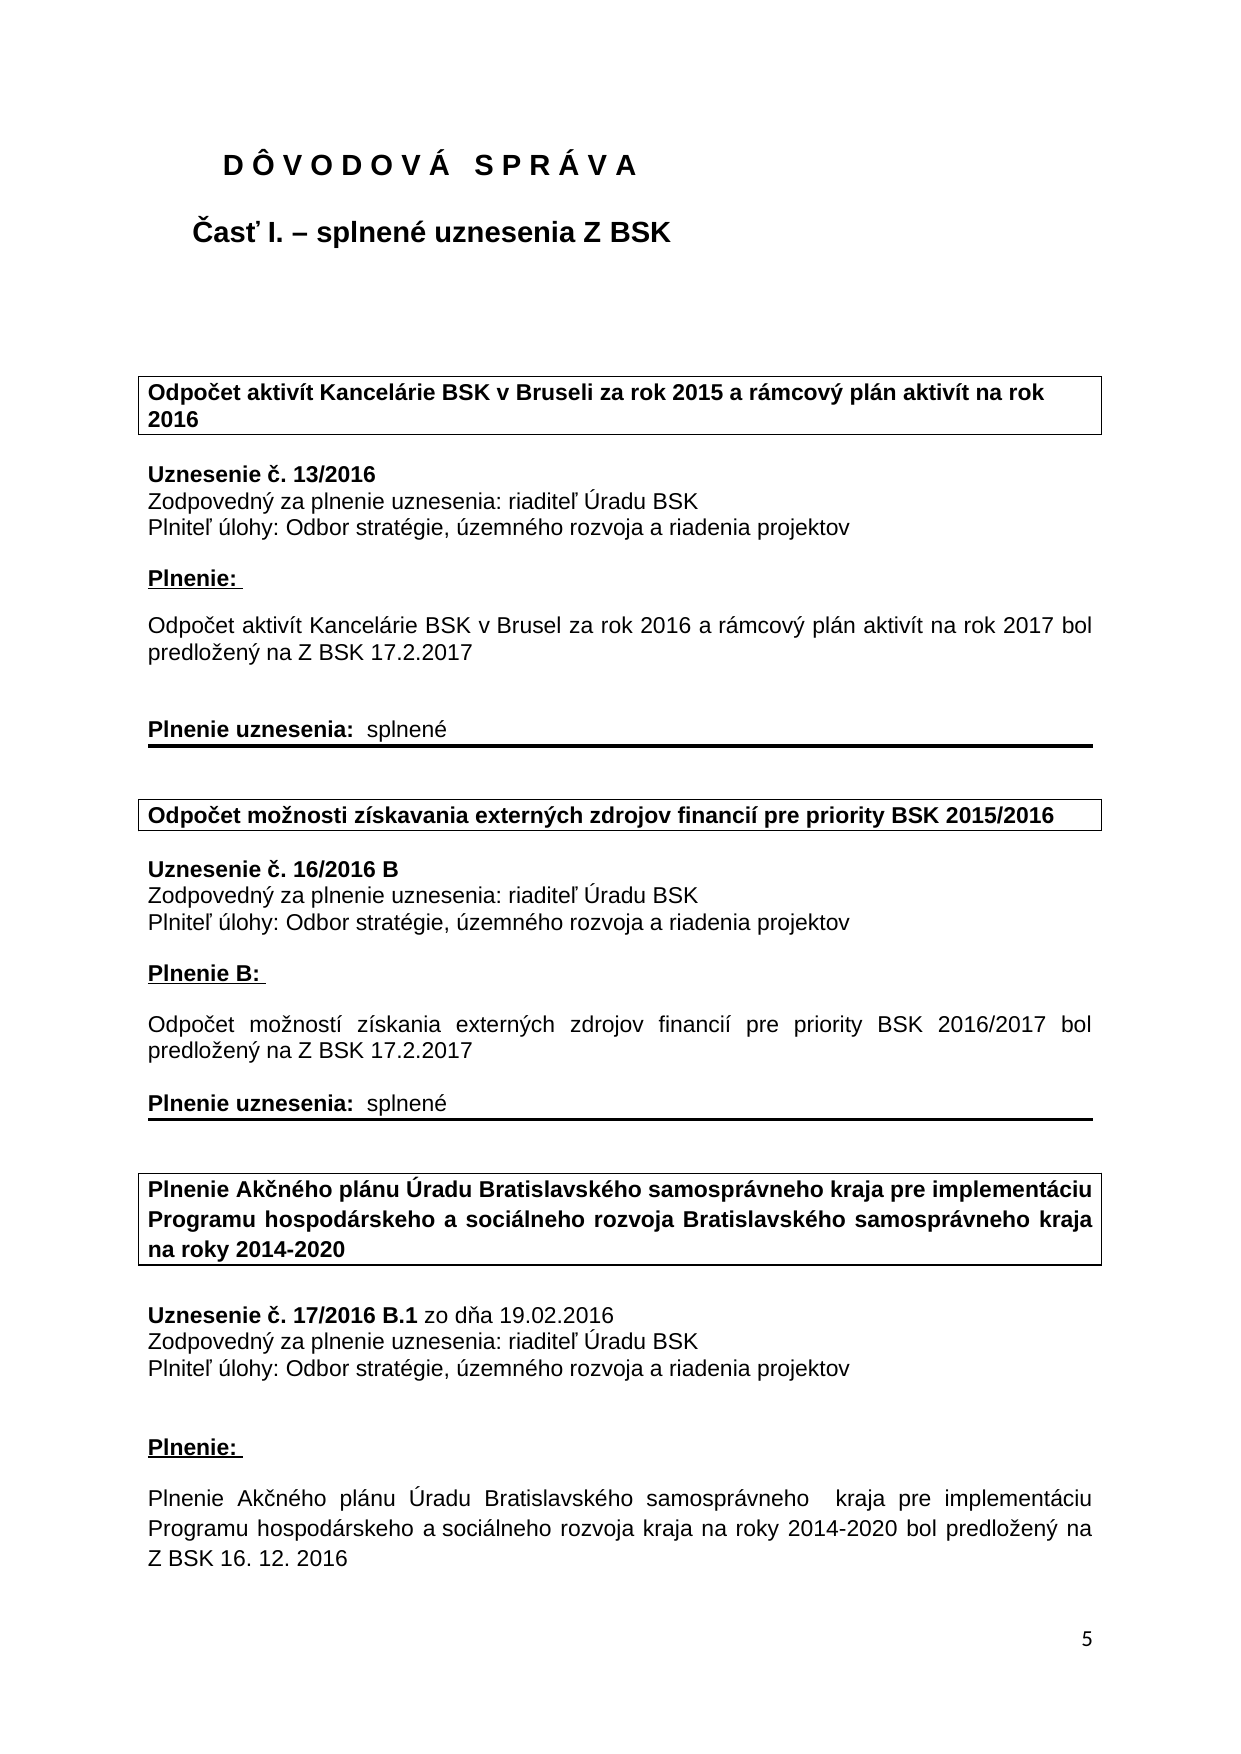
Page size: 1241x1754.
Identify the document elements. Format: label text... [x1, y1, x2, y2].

text Plnenie B: [148, 960, 1093, 986]
text Plniteľ úlohy: Odbor stratégie, územného rozvoja a riadenia projektov [148, 514, 1093, 541]
text Časť I. – splnené uznesenia Z BSK [192, 215, 1093, 248]
text Zodpovedný za plnenie uznesenia: riaditeľ Úradu BSK [148, 488, 1093, 514]
text Zodpovedný za plnenie uznesenia: riaditeľ Úradu BSK [148, 1328, 1093, 1355]
text Plnenie Akčného plánu Úradu Bratislavského samosprávneho kraja pre implementáciu Programu hospodárskeho a sociálneho rozvoja kraja na roky 2014-2020 bol predložený na Z BSK 16. 12. 2016 [148, 1485, 1093, 1572]
text Odpočet možností získania externých zdrojov financií pre priority BSK 2016/2017 bol predložený na Z BSK 17.2.2017 [148, 1011, 1093, 1063]
text Zodpovedný za plnenie uznesenia: riaditeľ Úradu BSK [148, 882, 1093, 909]
text Plniteľ úlohy: Odbor stratégie, územného rozvoja a riadenia projektov [148, 909, 1093, 935]
text D Ô V O D O V Á S P R Á V A [223, 148, 1093, 181]
text Plnenie uznesenia: splnené [148, 716, 1093, 744]
text Odpočet možnosti získavania externých zdrojov financií pre priority BSK 2015/2016 [139, 800, 1101, 830]
text Uznesenie č. 13/2016 [148, 461, 1093, 488]
text Odpočet aktivít Kancelárie BSK v Bruseli za rok 2015 a rámcový plán aktivít na rok 2016 [139, 377, 1101, 434]
text Plnenie uznesenia: splnené [148, 1090, 1093, 1118]
text Uznesenie č. 17/2016 B.1 zo dňa 19.02.2016 [148, 1302, 1093, 1328]
text Plniteľ úlohy: Odbor stratégie, územného rozvoja a riadenia projektov [148, 1355, 1093, 1381]
text Plnenie: [148, 565, 1089, 592]
text Plnenie: [148, 1434, 1093, 1460]
text Uznesenie č. 16/2016 B [148, 856, 1093, 882]
text Odpočet aktivít Kancelárie BSK v Brusel za rok 2016 a rámcový plán aktivít na rok 2017 bol predložený na Z BSK 17.2.2017 [148, 612, 1093, 665]
text Plnenie Akčného plánu Úradu Bratislavského samosprávneho kraja pre implementáciu Programu hospodárskeho a sociálneho rozvoja Bratislavského samosprávneho kraja na roky 2014-2020 [139, 1174, 1101, 1264]
